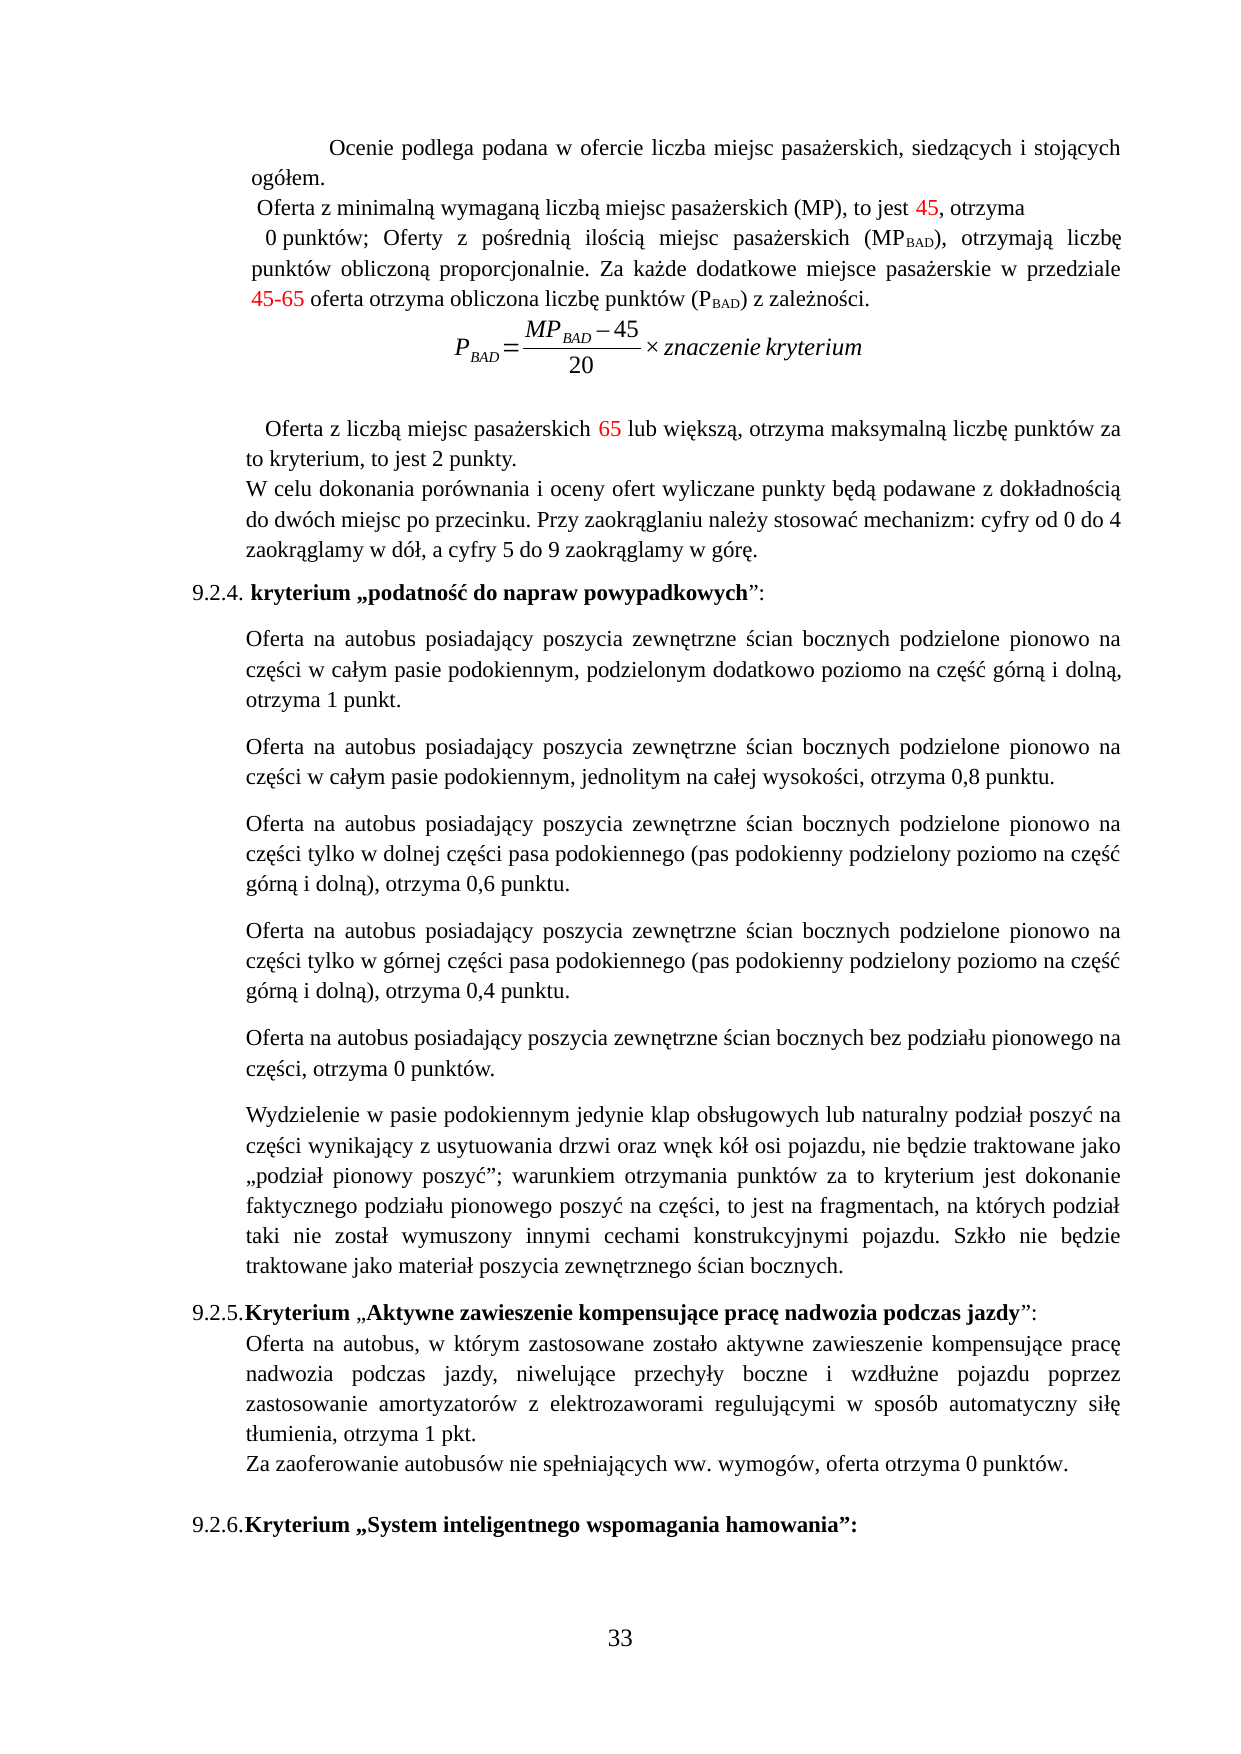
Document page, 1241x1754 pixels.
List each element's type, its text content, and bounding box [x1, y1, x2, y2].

text Wydzielenie w pasie podokiennym jedynie klap obsługowych lub naturalny podział poszyć na części wynikający z usytuowania drzwi oraz wnęk kół osi pojazdu, nie będzie traktowane jako „podział pionowy poszyć”; warunkiem otrzymania punktów za to kryterium jest dokonanie faktycznego podziału pionowego poszyć na części, to jest na fragmentach, na których podział taki nie został wymuszony innymi cechami konstrukcyjnymi pojazdu. Szkło nie będzie traktowane jako materiał poszycia zewnętrznego ścian bocznych. [246, 1102, 1122, 1279]
list Oferta z liczbą miejsc pasażerskich 65 lub większą, otrzyma maksymalną liczbę punktów za to kryterium, to jest 2 punkty. [246, 415, 1122, 472]
text Oferta na autobus posiadający poszycia zewnętrzne ścian bocznych podzielone pionowo na części w całym pasie podokiennym, jednolitym na całej wysokości, otrzyma 0,8 punktu. [246, 733, 1122, 789]
list Kryterium „System inteligentnego wspomagania hamowania”: [192, 1511, 1122, 1537]
list kryterium „podatność do napraw powypadkowych”: [192, 579, 1122, 605]
list Kryterium „Aktywne zawieszenie kompensujące pracę nadwozia podczas jazdy”: [192, 1299, 1122, 1326]
list Oferta na autobus, w którym zastosowane zostało aktywne zawieszenie kompensujące pracę nadwozia podczas jazdy, niwelujące przechyły boczne i wzdłużne pojazdu poprzez zastosowanie amortyzatorów z elektrozaworami regulującymi w sposób automatyczny siłę tłumienia, otrzyma 1 pkt. [246, 1330, 1122, 1447]
list Ocenie podlega podana w ofercie liczba miejsc pasażerskich, siedzących i stojących ogółem. [251, 134, 1122, 190]
text Oferta na autobus posiadający poszycia zewnętrzne ścian bocznych podzielone pionowo na części w całym pasie podokiennym, podzielonym dodatkowo poziomo na część górną i dolną, otrzyma 1 punkt. [246, 626, 1122, 712]
list 0 punktów; Oferty z pośrednią ilością miejsc pasażerskich (MPBAD), otrzymają liczbę punktów obliczoną proporcjonalnie. Za każde dodatkowe miejsce pasażerskie w przedziale 45-65 oferta otrzyma obliczona liczbę punktów (PBAD) z zależności. [251, 224, 1122, 311]
text Oferta na autobus posiadający poszycia zewnętrzne ścian bocznych bez podziału pionowego na części, otrzyma 0 punktów. [246, 1024, 1122, 1081]
list Za zaoferowanie autobusów nie spełniających ww. wymogów, oferta otrzyma 0 punktów. [246, 1451, 1122, 1477]
list W celu dokonania porównania i oceny ofert wyliczane punkty będą podawane z dokładnością do dwóch miejsc po przecinku. Przy zaokrąglaniu należy stosować mechanizm: cyfry od 0 do 4 zaokrąglamy w dół, a cyfry 5 do 9 zaokrąglamy w górę. [246, 476, 1122, 562]
list Oferta z minimalną wymaganą liczbą miejsc pasażerskich (MP), to jest 45, otrzyma [251, 194, 1122, 221]
text Oferta na autobus posiadający poszycia zewnętrzne ścian bocznych podzielone pionowo na części tylko w górnej części pasa podokiennego (pas podokienny podzielony poziomo na część górną i dolną), otrzyma 0,4 punktu. [246, 917, 1122, 1004]
text Oferta na autobus posiadający poszycia zewnętrzne ścian bocznych podzielone pionowo na części tylko w dolnej części pasa podokiennego (pas podokienny podzielony poziomo na część górną i dolną), otrzyma 0,6 punktu. [246, 810, 1122, 897]
